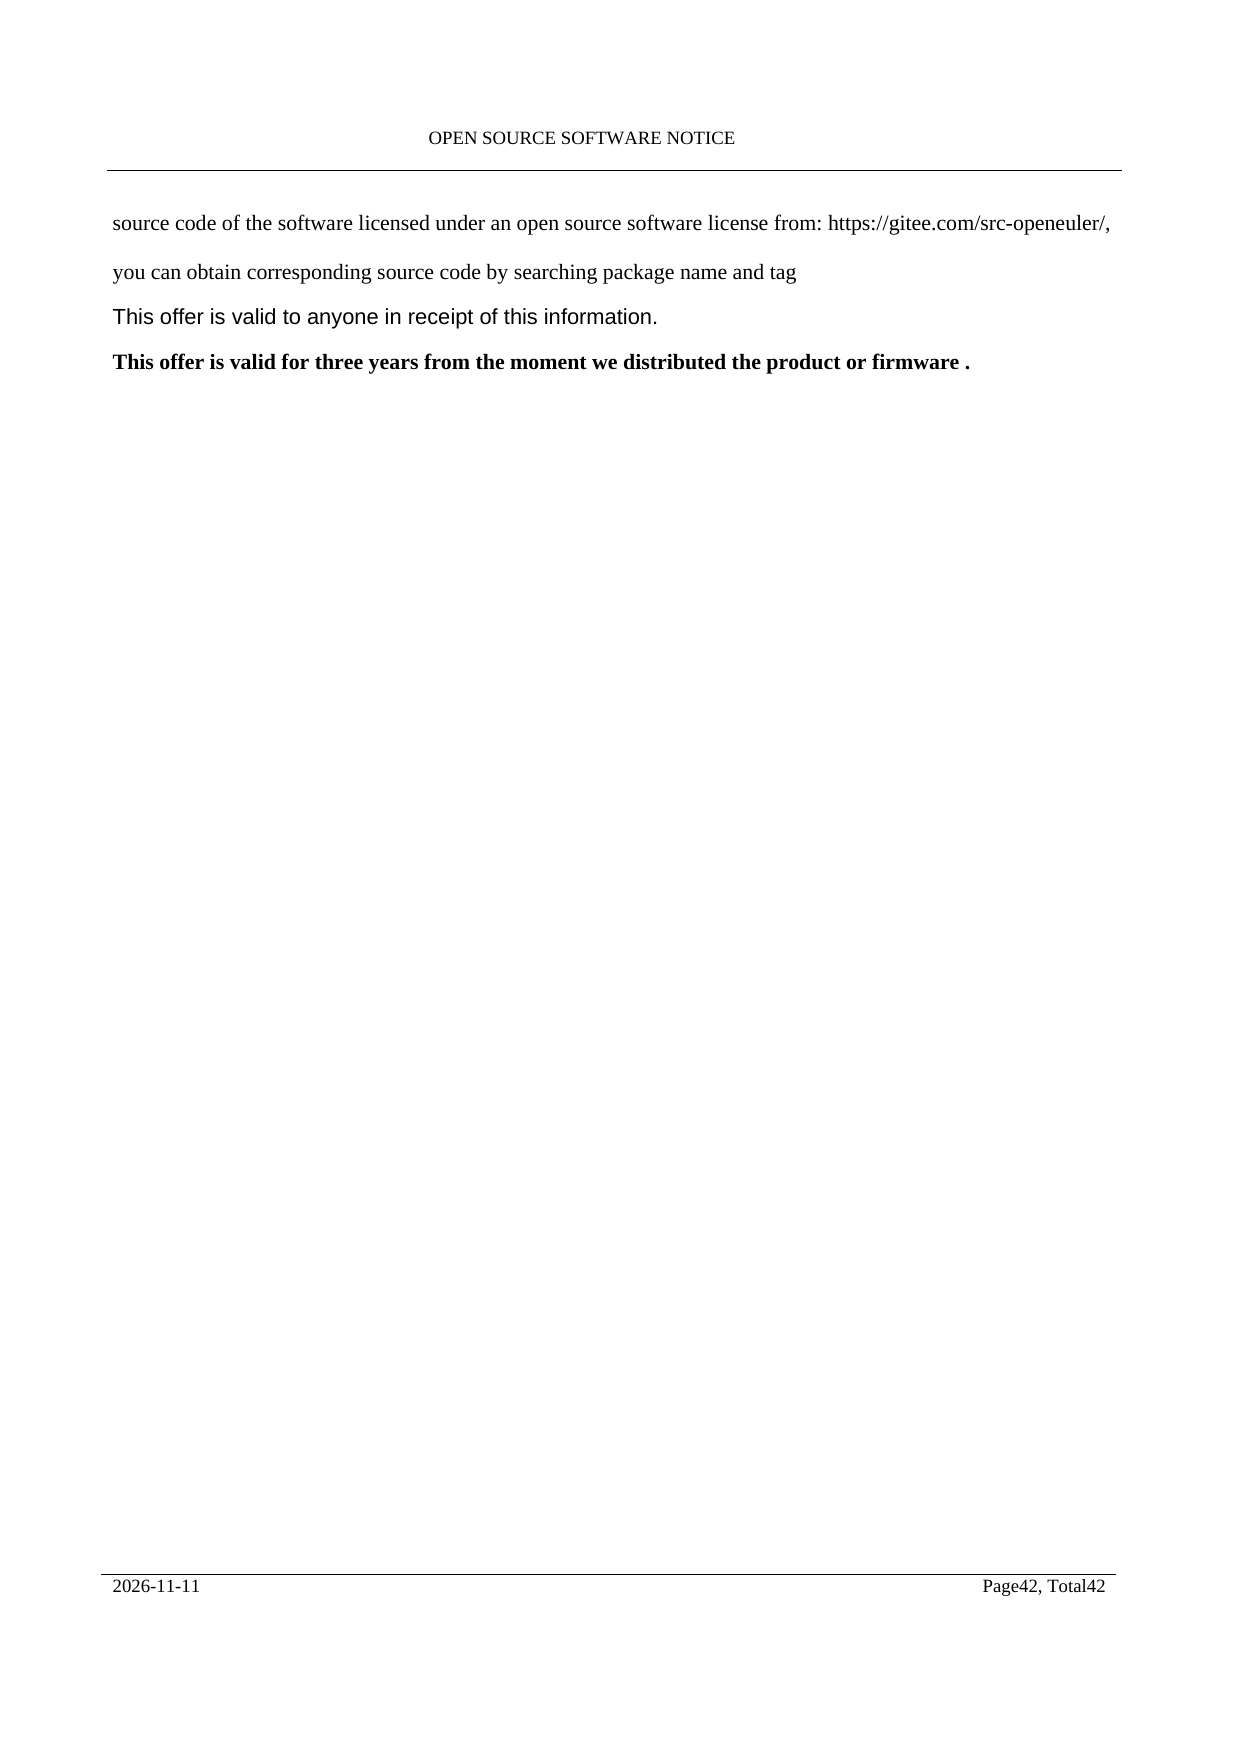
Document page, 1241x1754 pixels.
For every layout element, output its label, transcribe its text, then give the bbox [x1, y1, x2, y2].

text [112, 206, 1128, 288]
text This offer is valid to anyone in receipt of this information. [112, 300, 1128, 333]
text This offer is valid for three years from the moment we distributed the product or firmware . [112, 345, 1128, 378]
